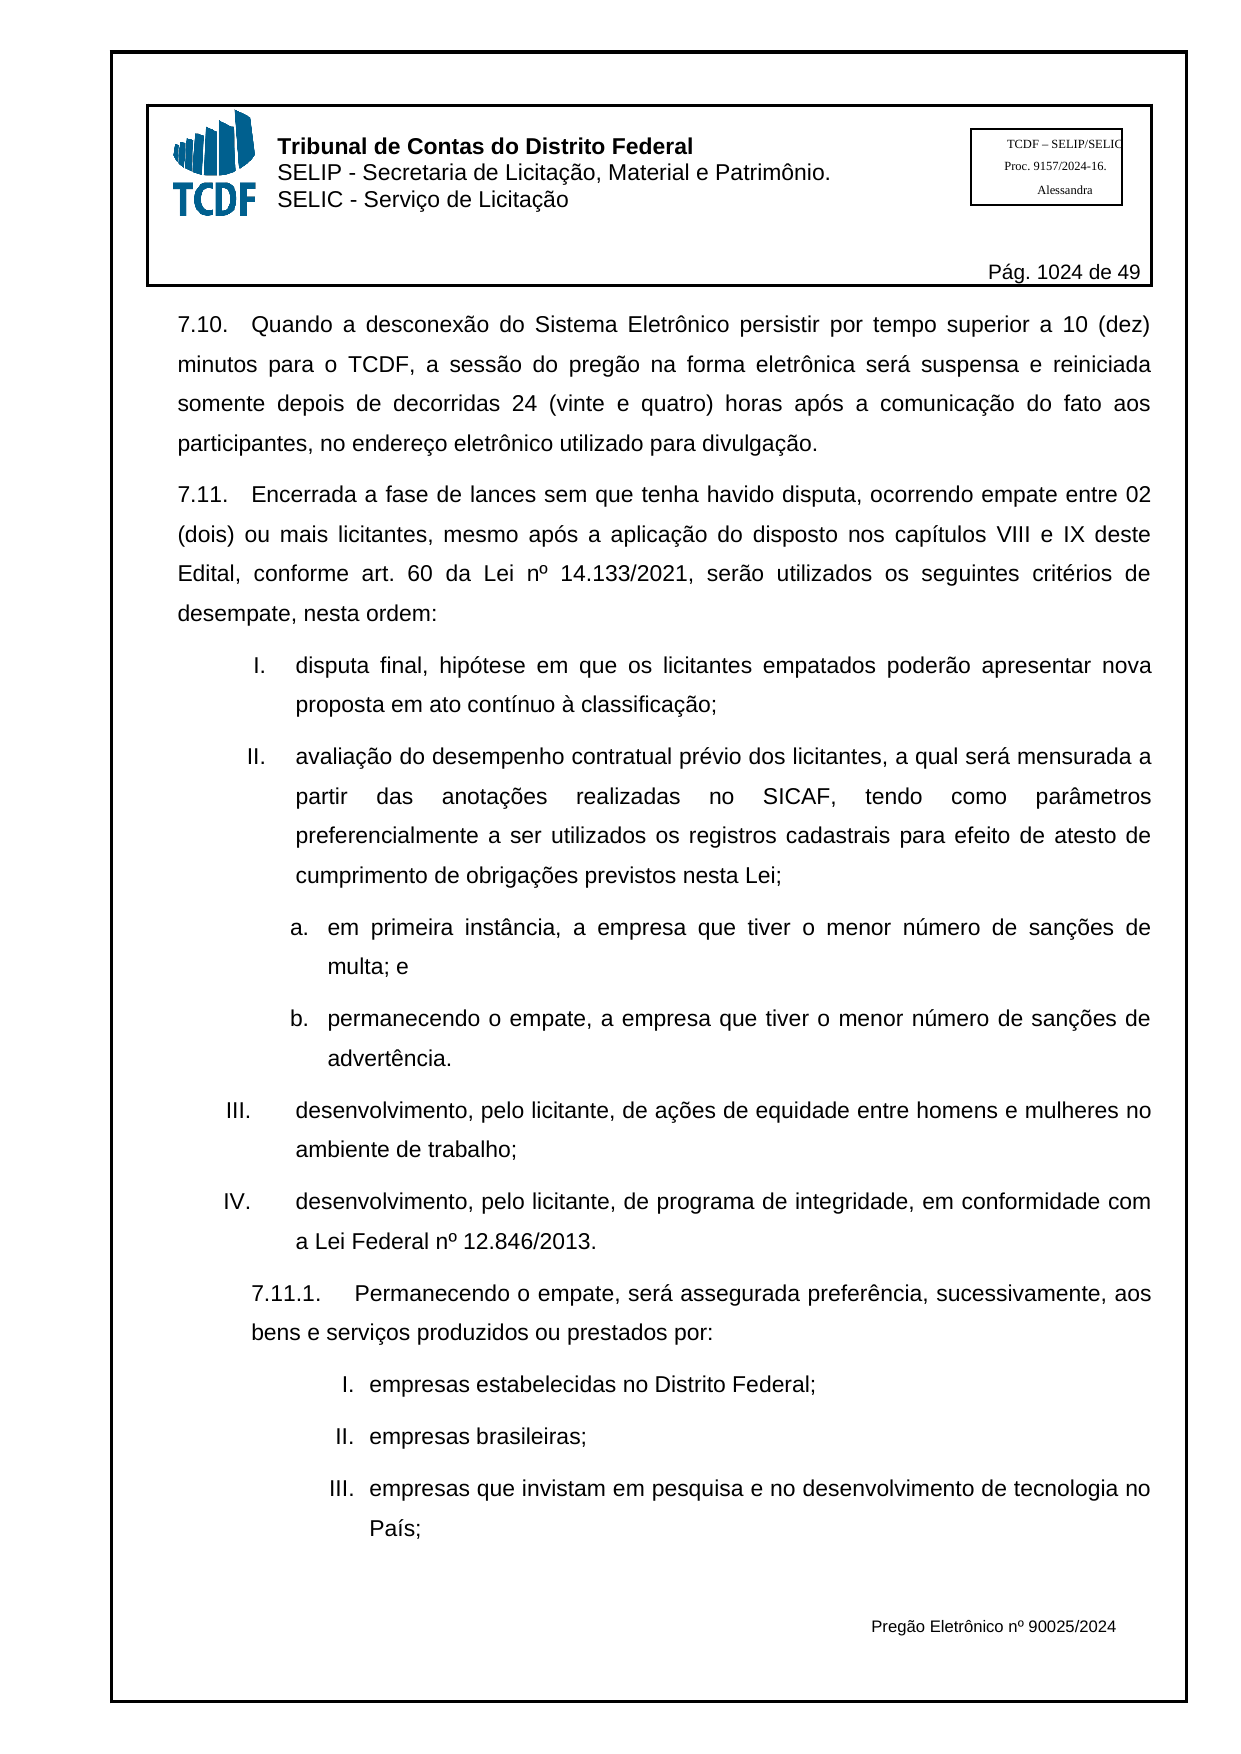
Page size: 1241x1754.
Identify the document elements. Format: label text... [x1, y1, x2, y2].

list empresas que invistam em pesquisa e no desenvolvimento de tecnologia no País; [354, 1475, 1152, 1541]
list empresas brasileiras; [354, 1423, 1152, 1449]
text 7.11. Encerrada a fase de lances sem que tenha havido disputa, ocorrendo empate entre 02 (dois) ou mais licitantes, mesmo após a aplicação do disposto nos capítulos VIII e IX deste Edital, conforme art. 60 da Lei nº 14.133/2021, serão utilizados os seguintes critérios de desempate, nesta ordem: [177, 481, 1152, 626]
list avaliação do desempenho contratual prévio dos licitantes, a qual será mensurada a partir das anotações realizadas no SICAF, tendo como parâmetros preferencialmente a ser utilizados os registros cadastrais para efeito de atesto de cumprimento de obrigações previstos nesta Lei; [266, 743, 1152, 888]
list desenvolvimento, pelo licitante, de ações de equidade entre homens e mulheres no ambiente de trabalho; [251, 1097, 1152, 1162]
list desenvolvimento, pelo licitante, de programa de integridade, em conformidade com a Lei Federal nº 12.846/2013. [251, 1188, 1152, 1254]
list disputa final, hipótese em que os licitantes empatados poderão apresentar nova proposta em ato contínuo à classificação; [266, 652, 1152, 718]
picture [158, 107, 270, 218]
list em primeira instância, a empresa que tiver o menor número de sanções de multa; e [290, 914, 1152, 979]
list permanecendo o empate, a empresa que tiver o menor número de sanções de advertência. [290, 1005, 1152, 1071]
text 7.10. Quando a desconexão do Sistema Eletrônico persistir por tempo superior a 10 (dez) minutos para o TCDF, a sessão do pregão na forma eletrônica será suspensa e reiniciada somente depois de decorridas 24 (vinte e quatro) horas após a comunicação do fato aos participantes, no endereço eletrônico utilizado para divulgação. [177, 311, 1152, 456]
text 7.11.1. Permanecendo o empate, será assegurada preferência, sucessivamente, aos bens e serviços produzidos ou prestados por: [251, 1279, 1152, 1345]
list empresas estabelecidas no Distrito Federal; [354, 1371, 1152, 1397]
